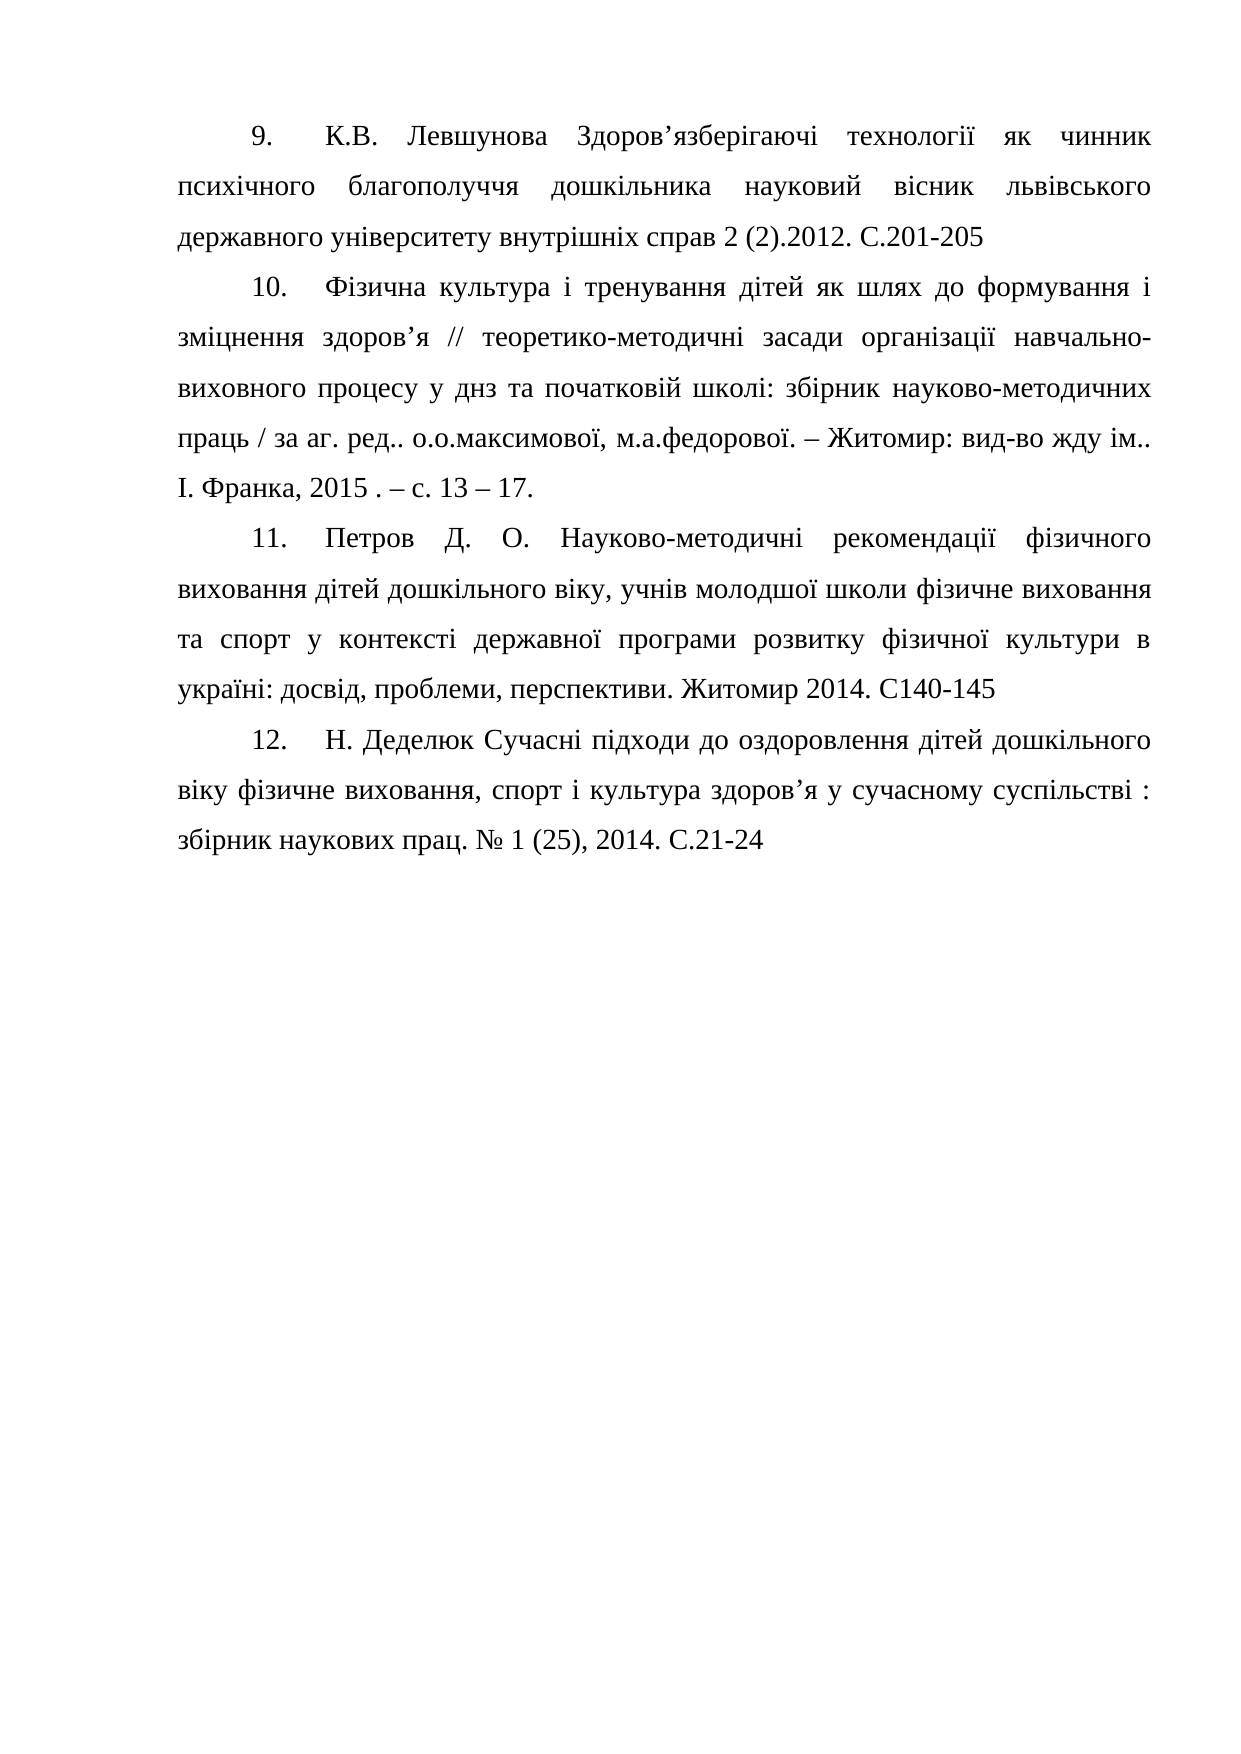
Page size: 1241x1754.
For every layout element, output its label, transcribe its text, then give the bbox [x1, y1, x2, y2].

list Н. Деделюк Сучасні підходи до оздоровлення дітей дошкільного віку фізичне виховання, спорт і культура здоров’я у сучасному суспільстві : збірник наукових прац. № 1 (25), 2014. С.21-24 [177, 722, 1152, 856]
list К.В. Левшунова Здоров’язберігаючі технології як чинник психічного благополуччя дошкільника науковий вісник львівського державного університету внутрішніх справ 2 (2).2012. С.201-205 [177, 118, 1152, 252]
list Петров Д. О. Науково-методичні рекомендації фізичного виховання дітей дошкільного віку, учнів молодшої школи фізичне виховання та спорт у контексті державної програми розвитку фізичної культури в україні: досвід, проблеми, перспективи. Житомир 2014. С140-145 [177, 521, 1152, 705]
list Фізична культура і тренування дітей як шлях до формування і зміцнення здоров’я // теоретико-методичні засади організації навчально-виховного процесу у днз та початковій школі: збірник науково-методичних праць / за аг. ред.. о.о.максимової, м.а.федорової. – Житомир: вид-во жду ім.. І. Франка, 2015 . – с. 13 – 17. [177, 269, 1152, 504]
